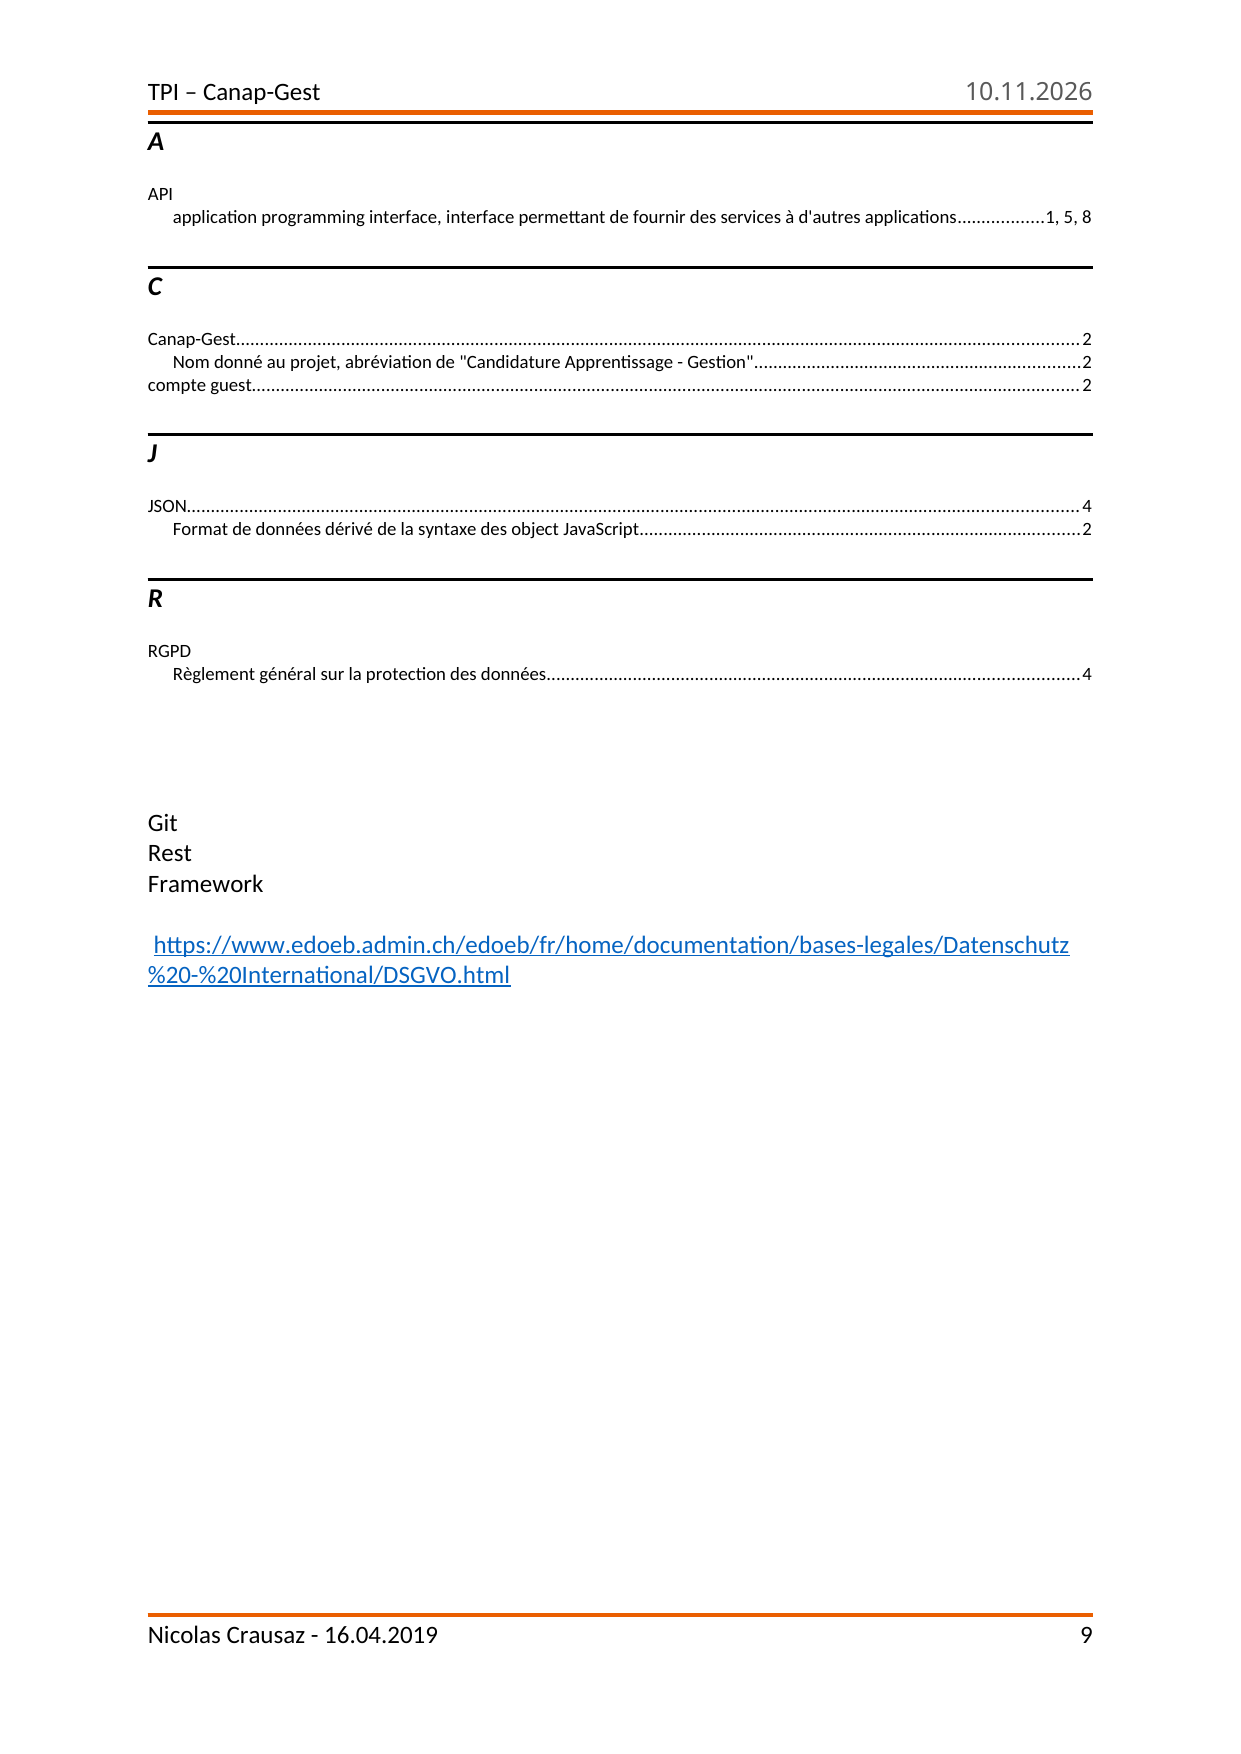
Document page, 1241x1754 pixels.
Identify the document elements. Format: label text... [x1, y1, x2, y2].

text Format de données dérivé de la syntaxe des object JavaScript 2 [173, 517, 1093, 540]
subtitle R [148, 581, 1093, 614]
text Règlement général sur la protection des données 4 [173, 662, 1093, 684]
text Nom donné au projet, abréviation de "Candidature Apprentissage - Gestion" 2 [173, 350, 1093, 373]
text https://www.edoeb.admin.ch/edoeb/fr/home/documentation/bases-legales/Datenschutz%20-%20International/DSGVO.html [148, 929, 1093, 990]
text JSON 4 [148, 494, 1093, 517]
text compte guest 2 [148, 373, 1093, 396]
text API [148, 182, 1093, 205]
text Rest [148, 837, 1093, 868]
text Git [148, 807, 1093, 837]
text Framework [148, 868, 1093, 898]
subtitle J [148, 436, 1093, 469]
text RGPD [148, 639, 1093, 662]
subtitle C [148, 269, 1093, 302]
text Canap-Gest 2 [148, 327, 1093, 350]
text application programming interface, interface permettant de fournir des services à d'autres applications 1, 5, 8 [173, 205, 1093, 228]
subtitle A [148, 124, 1093, 157]
